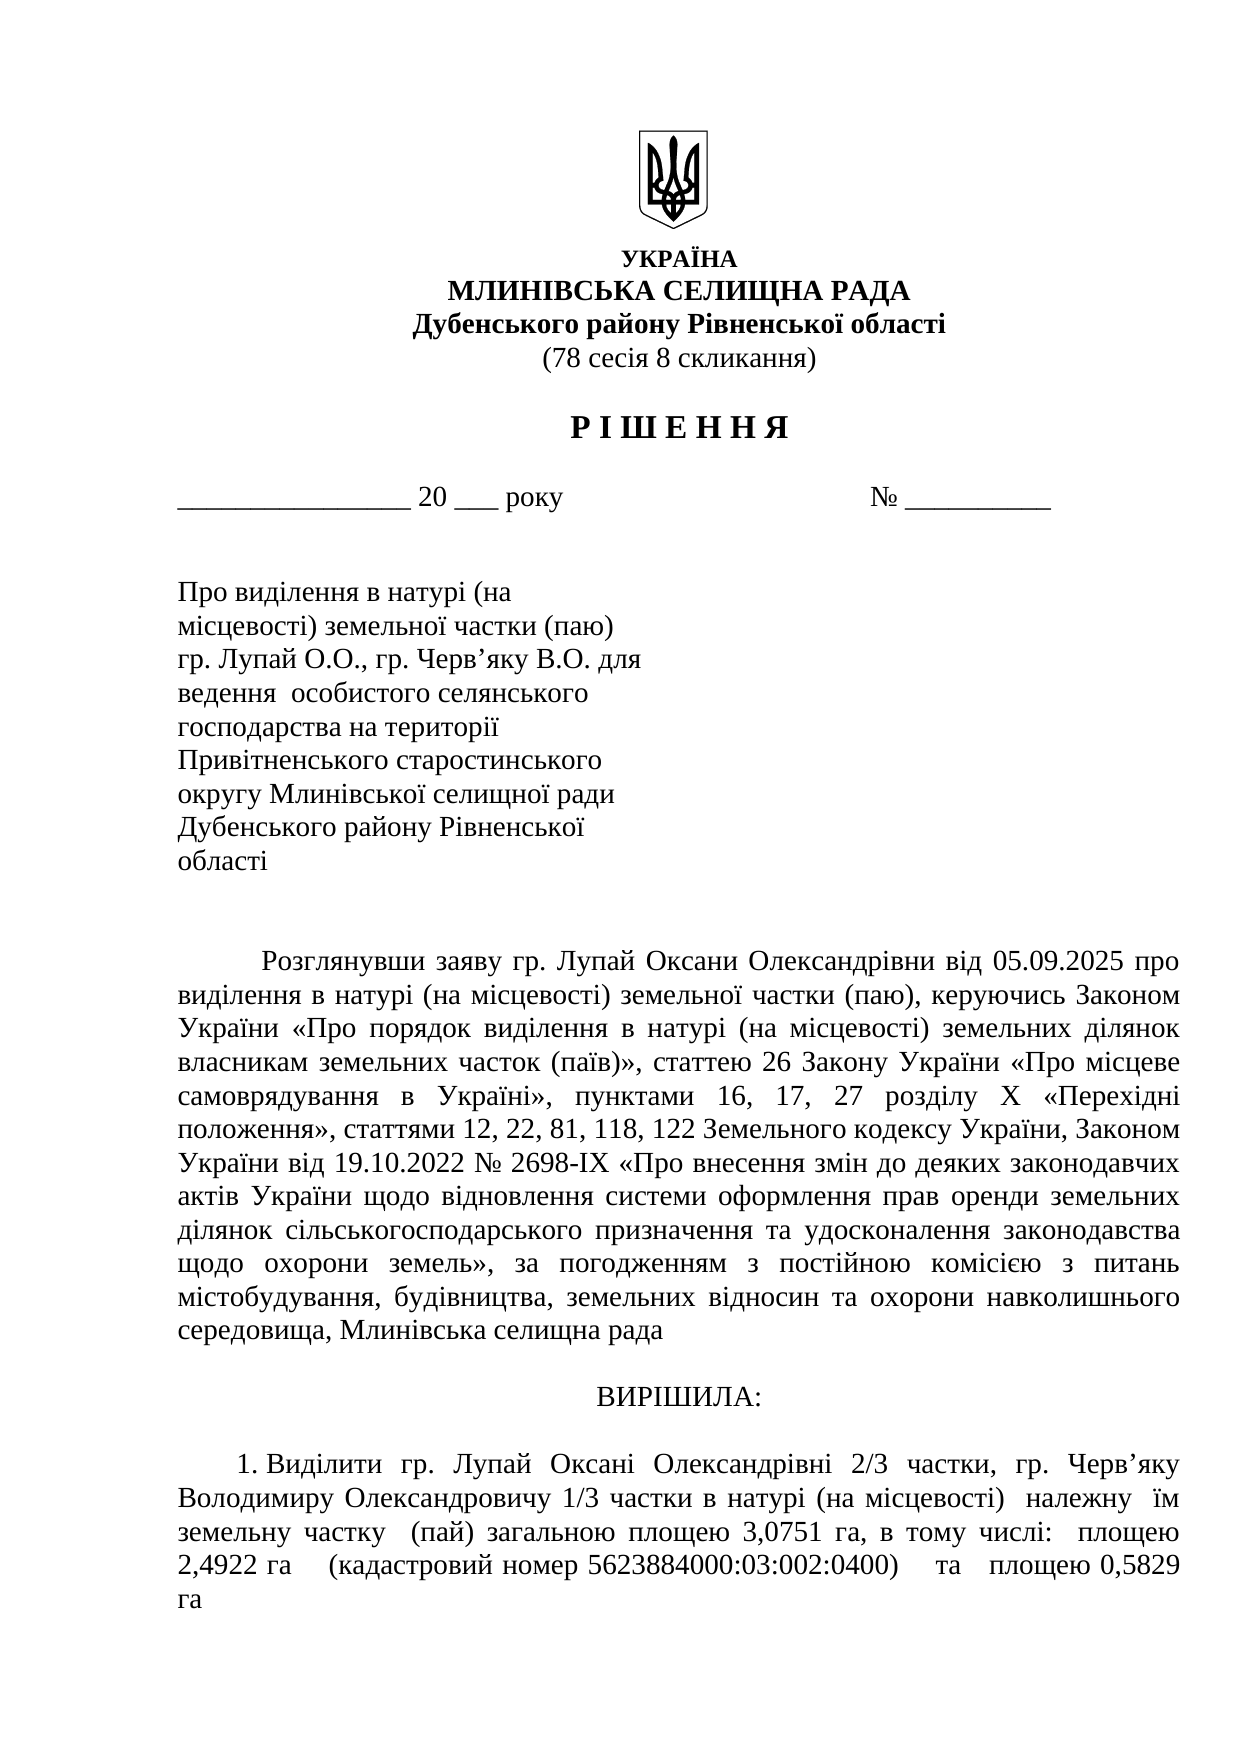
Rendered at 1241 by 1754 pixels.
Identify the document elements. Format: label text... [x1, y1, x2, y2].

text ВИРІШИЛА: [177, 1379, 1181, 1413]
text Дубенського району Рівненської області [177, 306, 1181, 340]
text ________________ 20 ___ року № __________ [177, 479, 1181, 512]
text Р І Ш Е Н Н Я [177, 407, 1181, 445]
text Про виділення в натурі (на місцевості) земельної частки (паю) гр. Лупай О.О., гр. Черв’яку В.О. для ведення особистого селянського господарства на території Привітненського старостинського округу Млинівської селищної ради Дубенського району Рівненської області [177, 574, 650, 876]
list Розглянувши заяву гр. Лупай Оксани Олександрівни від 05.09.2025 про виділення в натурі (на місцевості) земельної частки (паю), керуючись Законом України «Про порядок виділення в натурі (на місцевості) земельних ділянок власникам земельних часток (паїв)», статтею 26 Закону України «Про місцеве самоврядування в Україні», пунктами 16, 17, 27 розділу Х «Перехідні положення», статтями 12, 22, 81, 118, 122 Земельного кодексу України, Законом України від 19.10.2022 № 2698-ІХ «Про внесення змін до деяких законодавчих актів України щодо відновлення системи оформлення прав оренди земельних ділянок сільськогосподарського призначення та удосконалення законодавства щодо охорони земель», за погодженням з постійною комісією з питань містобудування, будівництва, земельних відносин та охорони навколишнього середовища, Млинівська селищна рада [177, 943, 1181, 1346]
text (78 сесія 8 скликання) [177, 340, 1181, 373]
list Виділити гр. Лупай Оксані Олександрівні 2/3 частки, гр. Черв’яку Володимиру Олександровичу 1/3 частки в натурі (на місцевості) належну їм земельну частку (пай) загальною площею 3,0751 га, в тому числі: площею 2,4922 га (кадастровий номер 5623884000:03:002:0400) та площею 0,5829 га [177, 1447, 1181, 1614]
text МЛИНІВСЬКА СЕЛИЩНА РАДА [177, 273, 1181, 306]
text УКРАЇНА [177, 244, 1181, 273]
